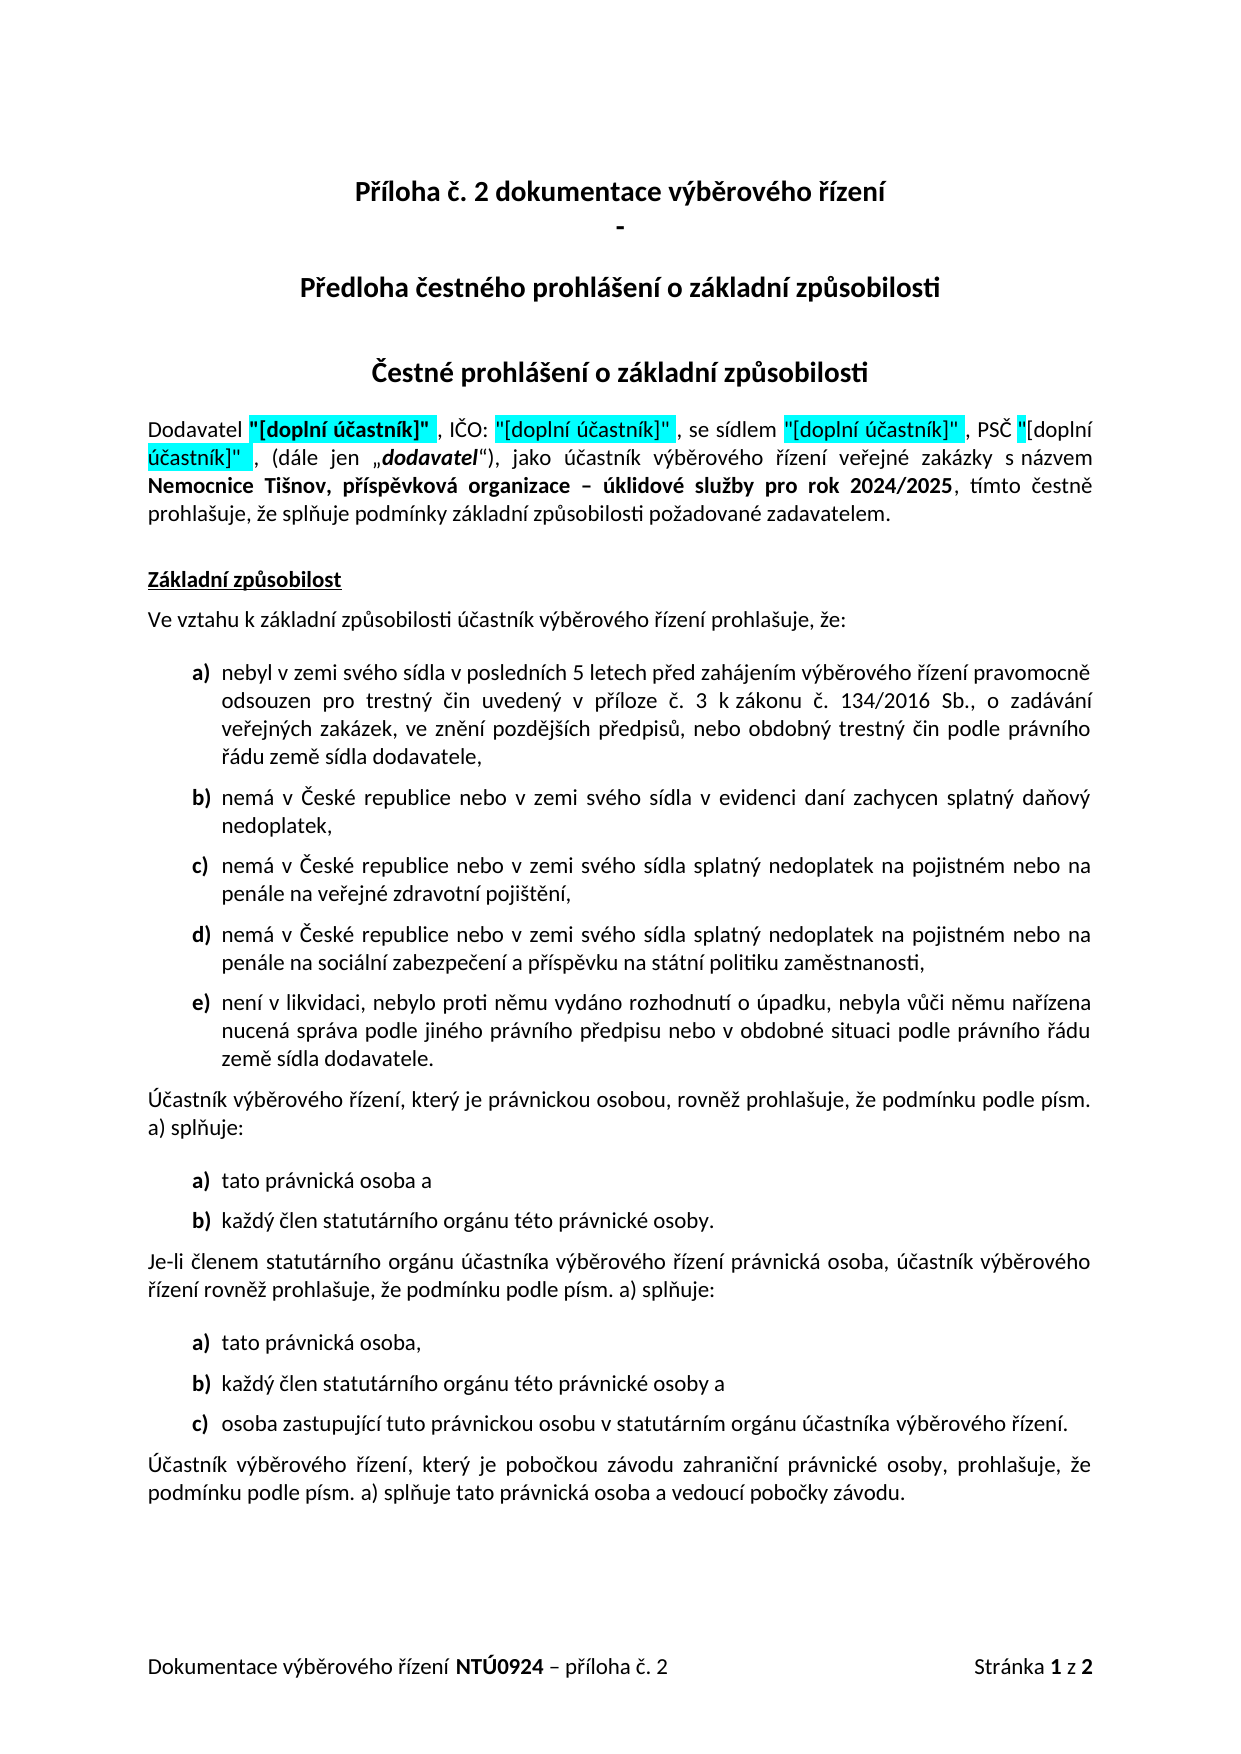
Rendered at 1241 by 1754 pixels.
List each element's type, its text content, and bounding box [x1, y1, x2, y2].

text Ve vztahu k základní způsobilosti účastník výběrového řízení prohlašuje, že: [148, 605, 1093, 633]
list osoba zastupující tuto právnickou osobu v statutárním orgánu účastníka výběrového řízení. [192, 1409, 1093, 1437]
text Příloha č. 2 dokumentace výběrového řízení [148, 173, 1093, 208]
text nemá v České republice nebo v zemi svého sídla splatný nedoplatek na pojistném nebo na penále na veřejné zdravotní pojištění, [192, 851, 1093, 907]
text Základní způsobilost [148, 565, 1093, 593]
text Čestné prohlášení o základní způsobilosti [148, 354, 1093, 390]
text - [148, 208, 1093, 244]
text Účastník výběrového řízení, který je pobočkou závodu zahraniční právnické osoby, prohlašuje, že podmínku podle písm. a) splňuje tato právnická osoba a vedoucí pobočky závodu. [148, 1450, 1093, 1506]
list každý člen statutárního orgánu této právnické osoby. [192, 1207, 1093, 1234]
text Dodavatel , IČO: , se sídlem , PSČ , (dále jen „dodavatel“), jako účastník výběrového řízení veřejné zakázky s názvem Nemocnice Tišnov, příspěvková organizace – úklidové služby pro rok 2024/2025, tímto čestně prohlašuje, že splňuje podmínky základní způsobilosti požadované zadavatelem. [148, 415, 1093, 527]
list tato právnická osoba, [192, 1328, 1093, 1356]
text není v likvidaci, nebylo proti němu vydáno rozhodnutí o úpadku, nebyla vůči němu nařízena nucená správa podle jiného právního předpisu nebo v obdobné situaci podle právního řádu země sídla dodavatele. [192, 988, 1093, 1072]
list tato právnická osoba a [192, 1166, 1093, 1194]
text nemá v České republice nebo v zemi svého sídla splatný nedoplatek na pojistném nebo na penále na sociální zabezpečení a příspěvku na státní politiku zaměstnanosti, [192, 920, 1093, 976]
list každý člen statutárního orgánu této právnické osoby a [192, 1369, 1093, 1397]
text nemá v České republice nebo v zemi svého sídla v evidenci daní zachycen splatný daňový nedoplatek, [192, 783, 1093, 839]
text Účastník výběrového řízení, který je právnickou osobou, rovněž prohlašuje, že podmínku podle písm. a) splňuje: [148, 1085, 1093, 1141]
text Předloha čestného prohlášení o základní způsobilosti [148, 269, 1093, 304]
text Je-li členem statutárního orgánu účastníka výběrového řízení právnická osoba, účastník výběrového řízení rovněž prohlašuje, že podmínku podle písm. a) splňuje: [148, 1247, 1093, 1303]
text nebyl v zemi svého sídla v posledních 5 letech před zahájením výběrového řízení pravomocně odsouzen pro trestný čin uvedený v příloze č. 3 k zákonu č. 134/2016 Sb., o zadávání veřejných zakázek, ve znění pozdějších předpisů, nebo obdobný trestný čin podle právního řádu země sídla dodavatele, [192, 658, 1093, 770]
